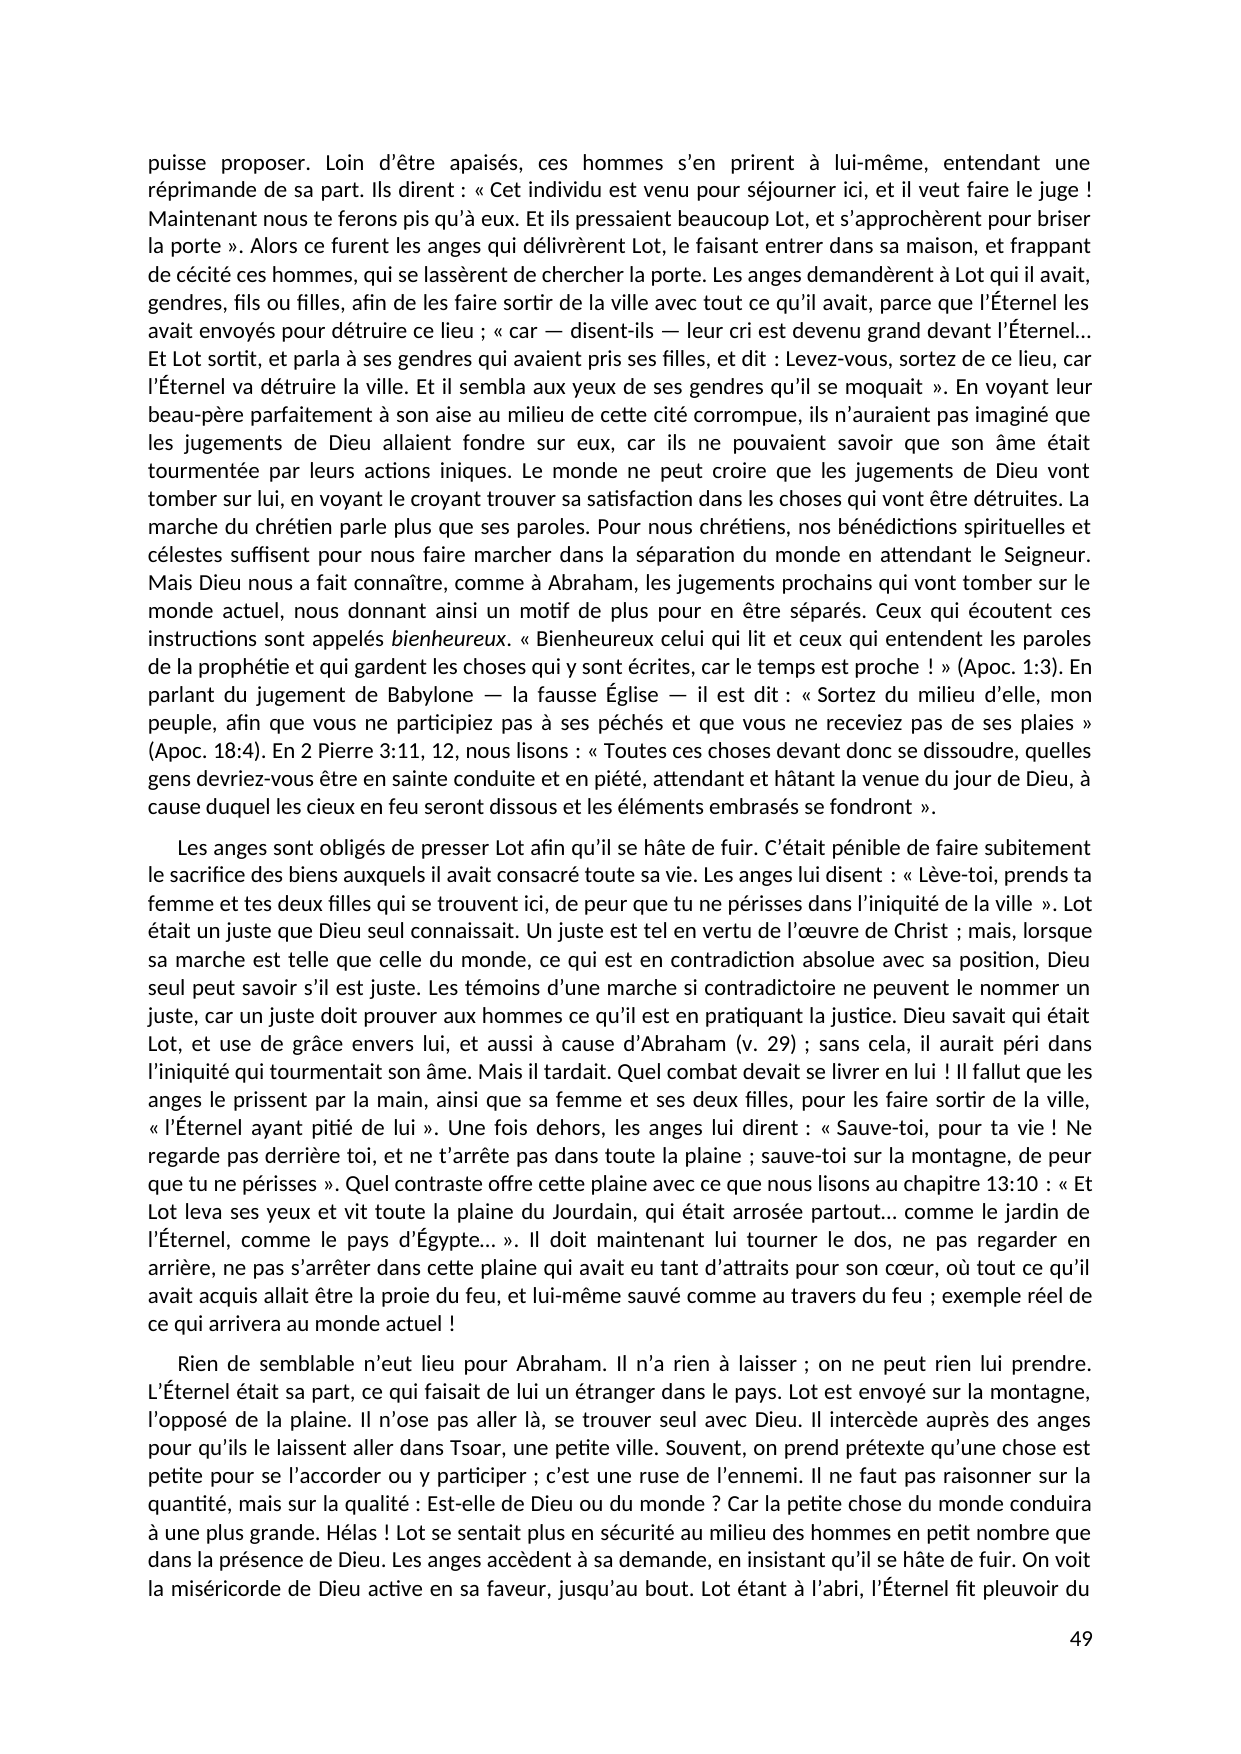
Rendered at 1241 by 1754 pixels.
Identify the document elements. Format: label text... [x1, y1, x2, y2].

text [148, 1349, 1093, 1602]
text Les anges sont obligés de presser Lot afin qu’il se hâte de fuir. C’était pénible de faire subitement le sacrifice des biens auxquels il avait consacré toute sa vie. Les anges lui disent : « Lève-toi, prends ta femme et tes deux filles qui se trouvent ici, de peur que tu ne périsses dans l’iniquité de la ville ». Lot était un juste que Dieu seul connaissait. Un juste est tel en vertu de l’œuvre de Christ ; mais, lorsque sa marche est telle que celle du monde, ce qui est en contradiction absolue avec sa position, Dieu seul peut savoir s’il est juste. Les témoins d’une marche si contradictoire ne peuvent le nommer un juste, car un juste doit prouver aux hommes ce qu’il est en pratiquant la justice. Dieu savait qui était Lot, et use de grâce envers lui, et aussi à cause d’Abraham (v. 29) ; sans cela, il aurait péri dans l’iniquité qui tourmentait son âme. Mais il tardait. Quel combat devait se livrer en lui ! Il fallut que les anges le prissent par la main, ainsi que sa femme et ses deux filles, pour les faire sortir de la ville, « l’Éternel ayant pitié de lui ». Une fois dehors, les anges lui dirent : « Sauve-toi, pour ta vie ! Ne regarde pas derrière toi, et ne t’arrête pas dans toute la plaine ; sauve-toi sur la montagne, de peur que tu ne périsses ». Quel contraste offre cette plaine avec ce que nous lisons au chapitre 13:10 : « Et Lot leva ses yeux et vit toute la plaine du Jourdain, qui était arrosée partout… comme le jardin de l’Éternel, comme le pays d’Égypte… ». Il doit maintenant lui tourner le dos, ne pas regarder en arrière, ne pas s’arrêter dans cette plaine qui avait eu tant d’attraits pour son cœur, où tout ce qu’il avait acquis allait être la proie du feu, et lui-même sauvé comme au travers du feu ; exemple réel de ce qui arrivera au monde actuel ! [148, 833, 1093, 1337]
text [148, 148, 1093, 820]
